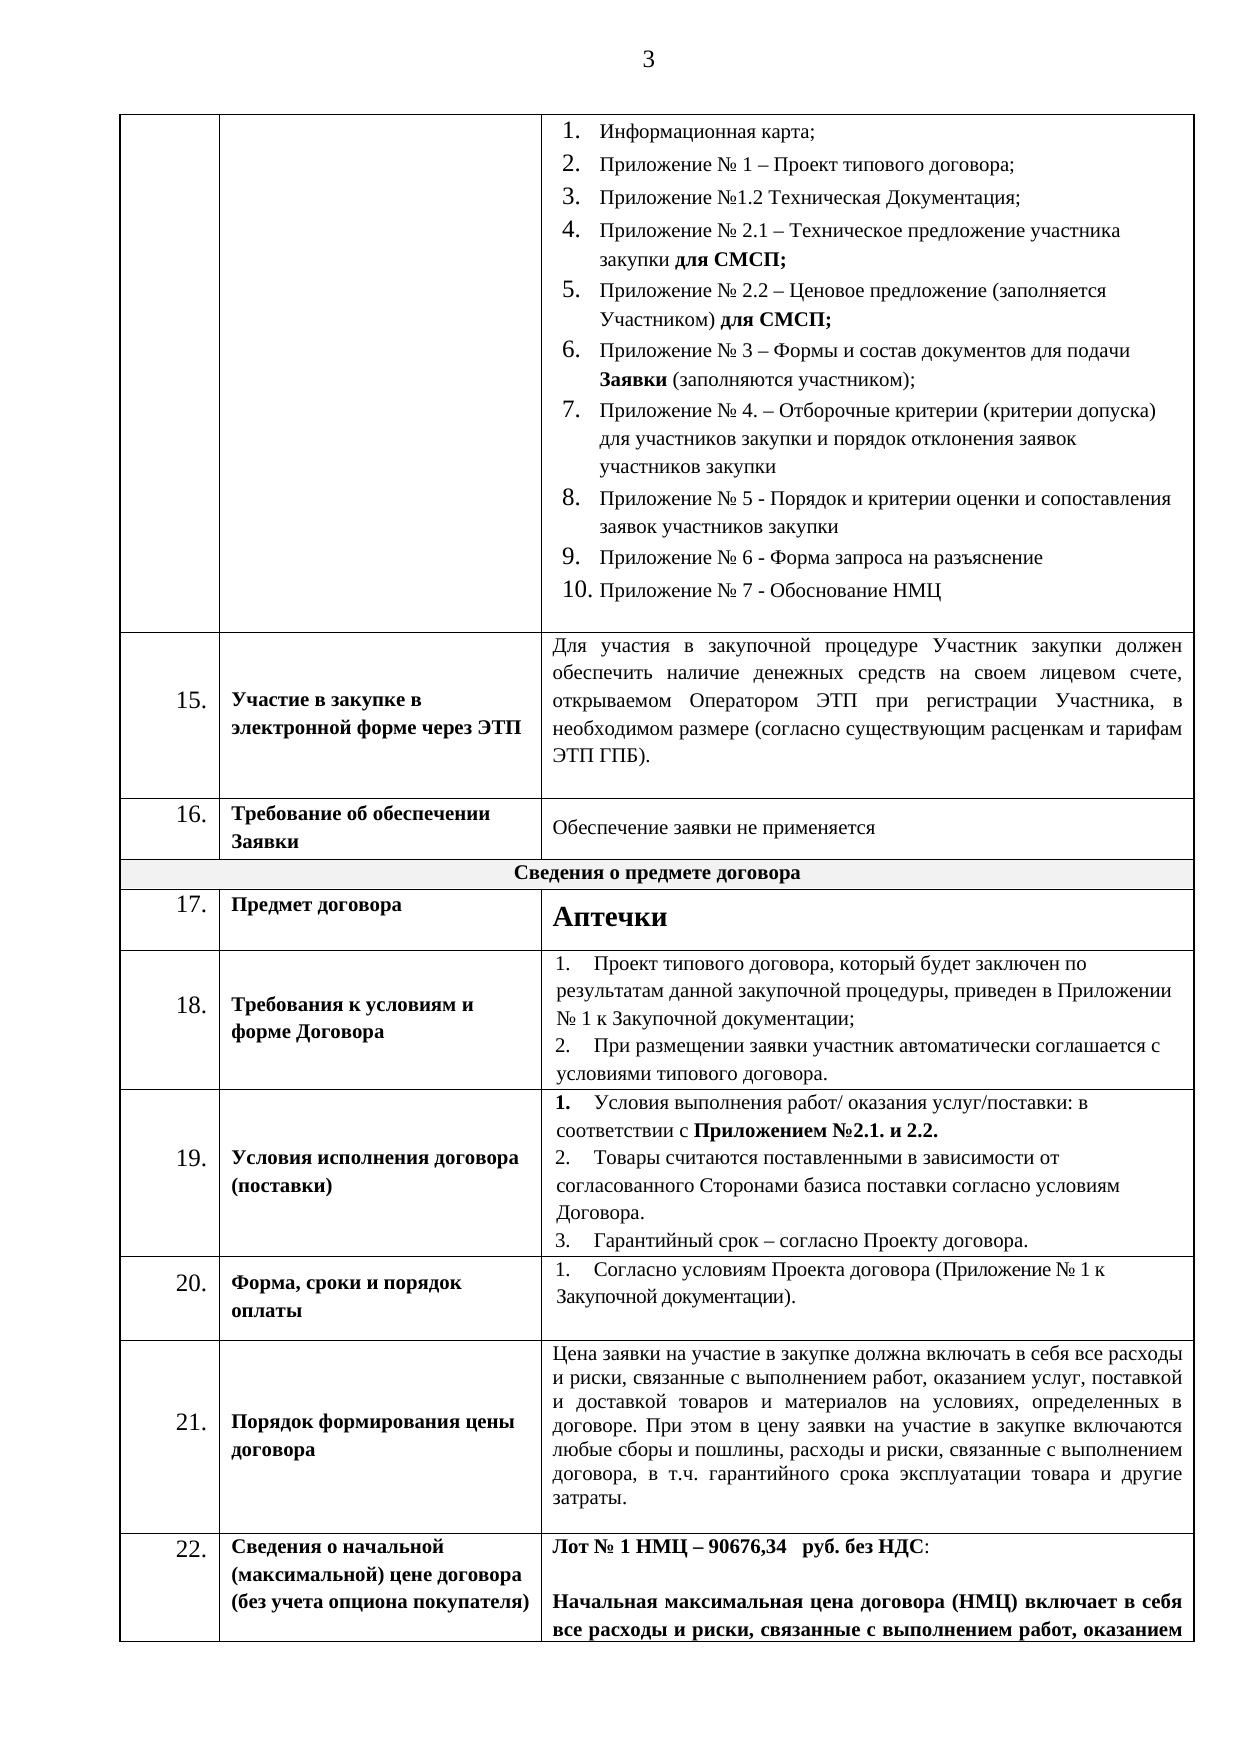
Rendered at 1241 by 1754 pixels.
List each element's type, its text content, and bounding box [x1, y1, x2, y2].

table_cell [121, 890, 219, 949]
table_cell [220, 115, 541, 632]
table_cell Условия выполнения работ/ оказания услуг/поставки: в соответствии с Приложением №2.1. и 2.2. Товары считаются поставленными в зависимости от согласованного Сторонами базиса поставки согласно условиям Договора. Гарантийный срок – согласно Проекту договора. [542, 1090, 1193, 1256]
table_cell Порядок формирования цены договора [220, 1341, 541, 1533]
table_cell Цена заявки на участие в закупке должна включать в себя все расходы и риски, связанные с выполнением работ, оказанием услуг, поставкой и доставкой товаров и материалов на условиях, определенных в договоре. При этом в цену заявки на участие в закупке включаются любые сборы и пошлины, расходы и риски, связанные с выполнением договора, в т.ч. гарантийного срока эксплуатации товара и другие затраты. [542, 1341, 1193, 1533]
table_cell [121, 633, 219, 798]
table_cell Требования к условиям и форме Договора [220, 951, 541, 1089]
table_cell [121, 1341, 219, 1533]
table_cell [220, 1534, 541, 1641]
table_cell Аптечки [542, 890, 1193, 949]
table_cell [121, 799, 219, 859]
table_cell Участие в закупке в электронной форме через ЭТП [220, 633, 541, 798]
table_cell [542, 1534, 1193, 1641]
table_cell [121, 951, 219, 1089]
table_cell [121, 115, 219, 632]
table_cell Согласно условиям Проекта договора (Приложение № 1 к Закупочной документации). [542, 1257, 1193, 1340]
table_cell Обеспечение заявки не применяется [542, 799, 1193, 859]
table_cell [542, 115, 1193, 632]
table_cell Проект типового договора, который будет заключен по результатам данной закупочной процедуры, приведен в Приложении № 1 к Закупочной документации; При размещении заявки участник автоматически соглашается с условиями типового договора. [542, 951, 1193, 1089]
table_cell [121, 1534, 219, 1641]
table_cell Требование об обеспечении Заявки [220, 799, 541, 859]
table_cell Для участия в закупочной процедуре Участник закупки должен обеспечить наличие денежных средств на своем лицевом счете, открываемом Оператором ЭТП при регистрации Участника, в необходимом размере (согласно существующим расценкам и тарифам ЭТП ГПБ). [542, 633, 1193, 798]
table_cell Сведения о предмете договора [121, 860, 1193, 888]
table_cell Предмет договора [220, 890, 541, 949]
table_cell [121, 1257, 219, 1340]
table_cell Условия исполнения договора (поставки) [220, 1090, 541, 1256]
table_cell Форма, сроки и порядок оплаты [220, 1257, 541, 1340]
table_cell [121, 1090, 219, 1256]
